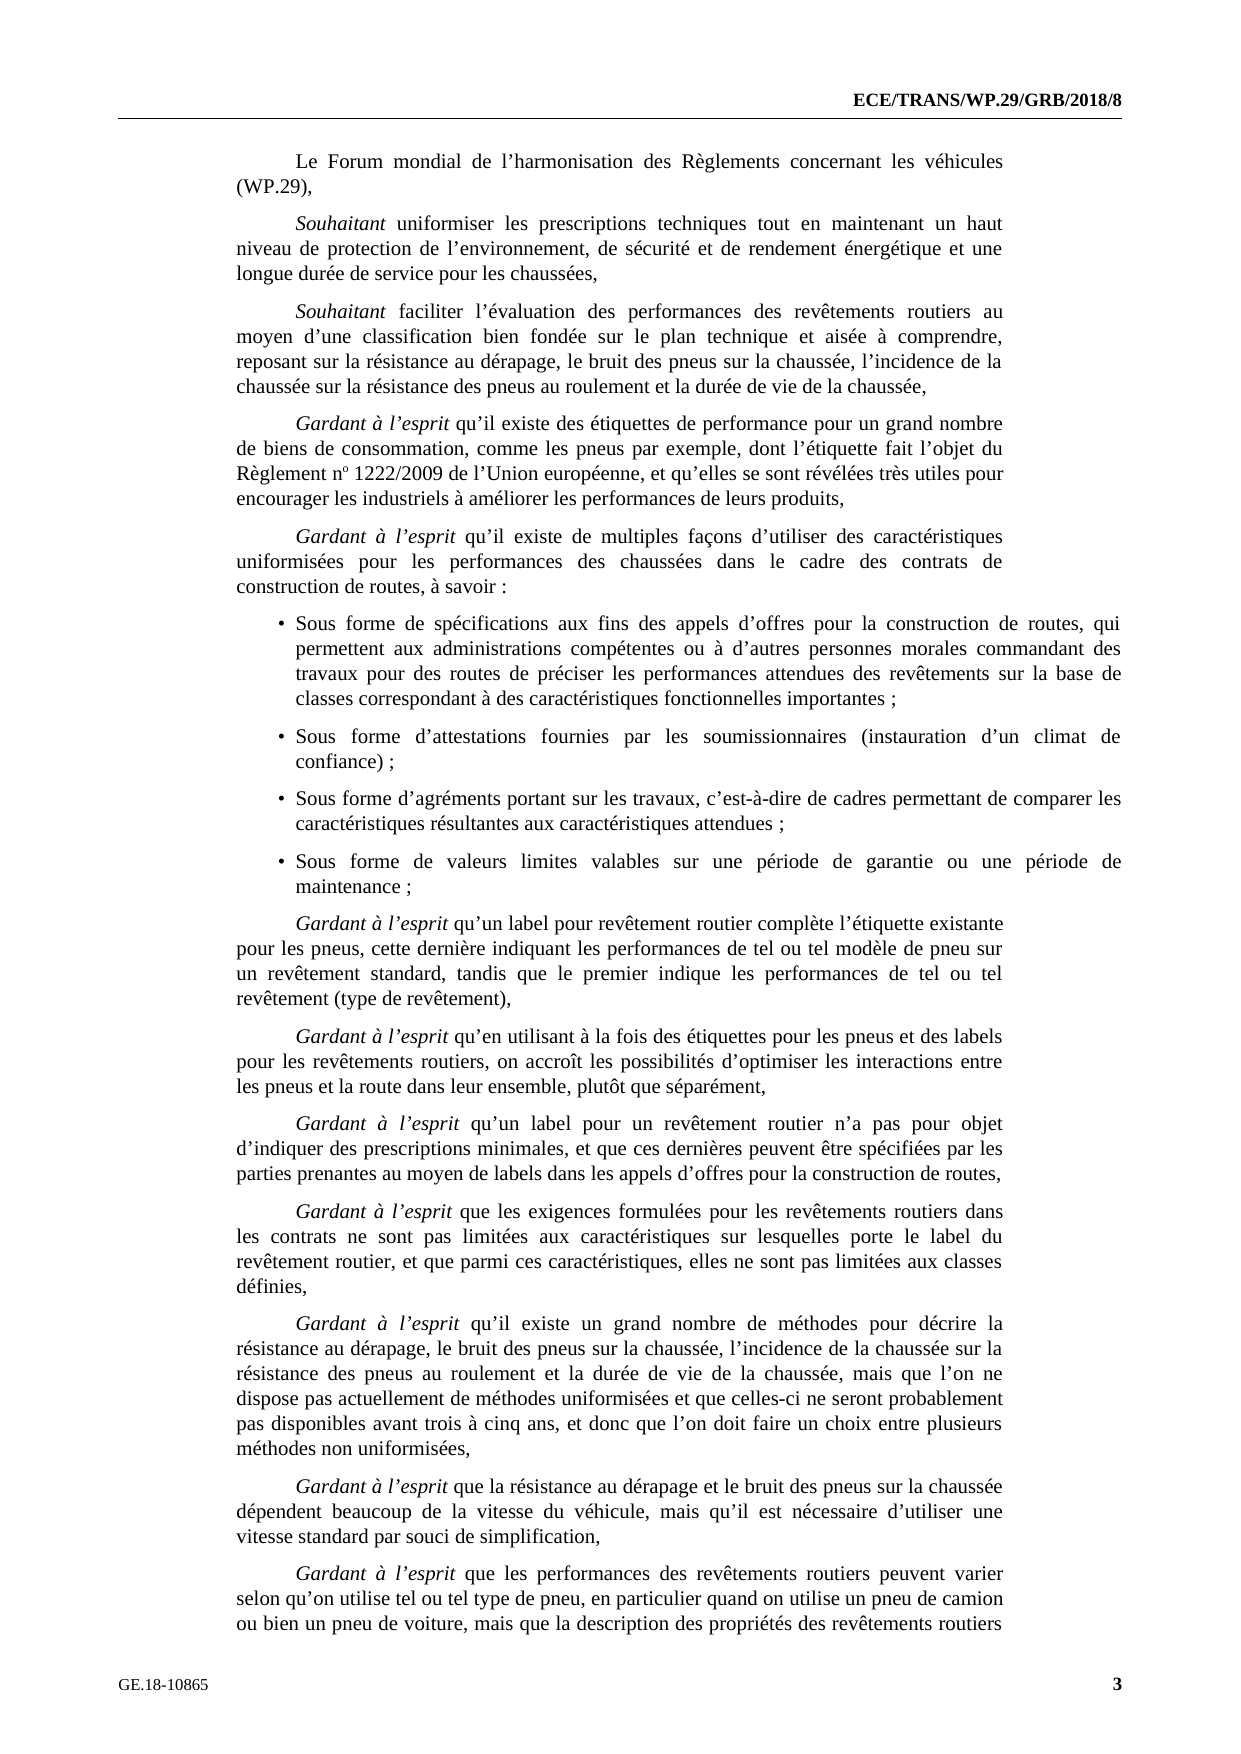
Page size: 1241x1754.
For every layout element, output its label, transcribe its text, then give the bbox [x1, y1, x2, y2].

text Souhaitant faciliter l’évaluation des performances des revêtements routiers au moyen d’une classification bien fondée sur le plan technique et aisée à comprendre, reposant sur la résistance au dérapage, le bruit des pneus sur la chaussée, l’incidence de la chaussée sur la résistance des pneus au roulement et la durée de vie de la chaussée, [236, 298, 1004, 398]
text Sous forme d’attestations fournies par les soumissionnaires (instauration d’un climat de confiance) ; [278, 723, 1122, 773]
text Gardant à l’esprit qu’il existe des étiquettes de performance pour un grand nombre de biens de consommation, comme les pneus par exemple, dont l’étiquette fait l’objet du Règlement no 1222/2009 de l’Union européenne, et qu’elles se sont révélées très utiles pour encourager les industriels à améliorer les performances de leurs produits, [236, 410, 1004, 510]
text Gardant à l’esprit qu’en utilisant à la fois des étiquettes pour les pneus et des labels pour les revêtements routiers, on accroît les possibilités d’optimiser les interactions entre les pneus et la route dans leur ensemble, plutôt que séparément, [236, 1023, 1004, 1098]
text Sous forme d’agréments portant sur les travaux, c’est-à-dire de cadres permettant de comparer les caractéristiques résultantes aux caractéristiques attendues ; [278, 785, 1122, 835]
text Souhaitant uniformiser les prescriptions techniques tout en maintenant un haut niveau de protection de l’environnement, de sécurité et de rendement énergétique et une longue durée de service pour les chaussées, [236, 210, 1004, 285]
text Gardant à l’esprit qu’il existe un grand nombre de méthodes pour décrire la résistance au dérapage, le bruit des pneus sur la chaussée, l’incidence de la chaussée sur la résistance des pneus au roulement et la durée de vie de la chaussée, mais que l’on ne dispose pas actuellement de méthodes uniformisées et que celles-ci ne seront probablement pas disponibles avant trois à cinq ans, et donc que l’on doit faire un choix entre plusieurs méthodes non uniformisées, [236, 1310, 1004, 1460]
text Le Forum mondial de l’harmonisation des Règlements concernant les véhicules (WP.29), [236, 148, 1004, 198]
text Gardant à l’esprit que les exigences formulées pour les revêtements routiers dans les contrats ne sont pas limitées aux caractéristiques sur lesquelles porte le label du revêtement routier, et que parmi ces caractéristiques, elles ne sont pas limitées aux classes définies, [236, 1198, 1004, 1298]
text Sous forme de valeurs limites valables sur une période de garantie ou une période de maintenance ; [278, 848, 1122, 898]
text Gardant à l’esprit qu’un label pour revêtement routier complète l’étiquette existante pour les pneus, cette dernière indiquant les performances de tel ou tel modèle de pneu sur un revêtement standard, tandis que le premier indique les performances de tel ou tel revêtement (type de revêtement), [236, 910, 1004, 1010]
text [236, 1560, 1004, 1635]
text Gardant à l’esprit que la résistance au dérapage et le bruit des pneus sur la chaussée dépendent beaucoup de la vitesse du véhicule, mais qu’il est nécessaire d’utiliser une vitesse standard par souci de simplification, [236, 1473, 1004, 1548]
text Sous forme de spécifications aux fins des appels d’offres pour la construction de routes, qui permettent aux administrations compétentes ou à d’autres personnes morales commandant des travaux pour des routes de préciser les performances attendues des revêtements sur la base de classes correspondant à des caractéristiques fonctionnelles importantes ; [278, 610, 1122, 710]
text Gardant à l’esprit qu’un label pour un revêtement routier n’a pas pour objet d’indiquer des prescriptions minimales, et que ces dernières peuvent être spécifiées par les parties prenantes au moyen de labels dans les appels d’offres pour la construction de routes, [236, 1110, 1004, 1185]
text Gardant à l’esprit qu’il existe de multiples façons d’utiliser des caractéristiques uniformisées pour les performances des chaussées dans le cadre des contrats de construction de routes, à savoir : [236, 523, 1004, 598]
